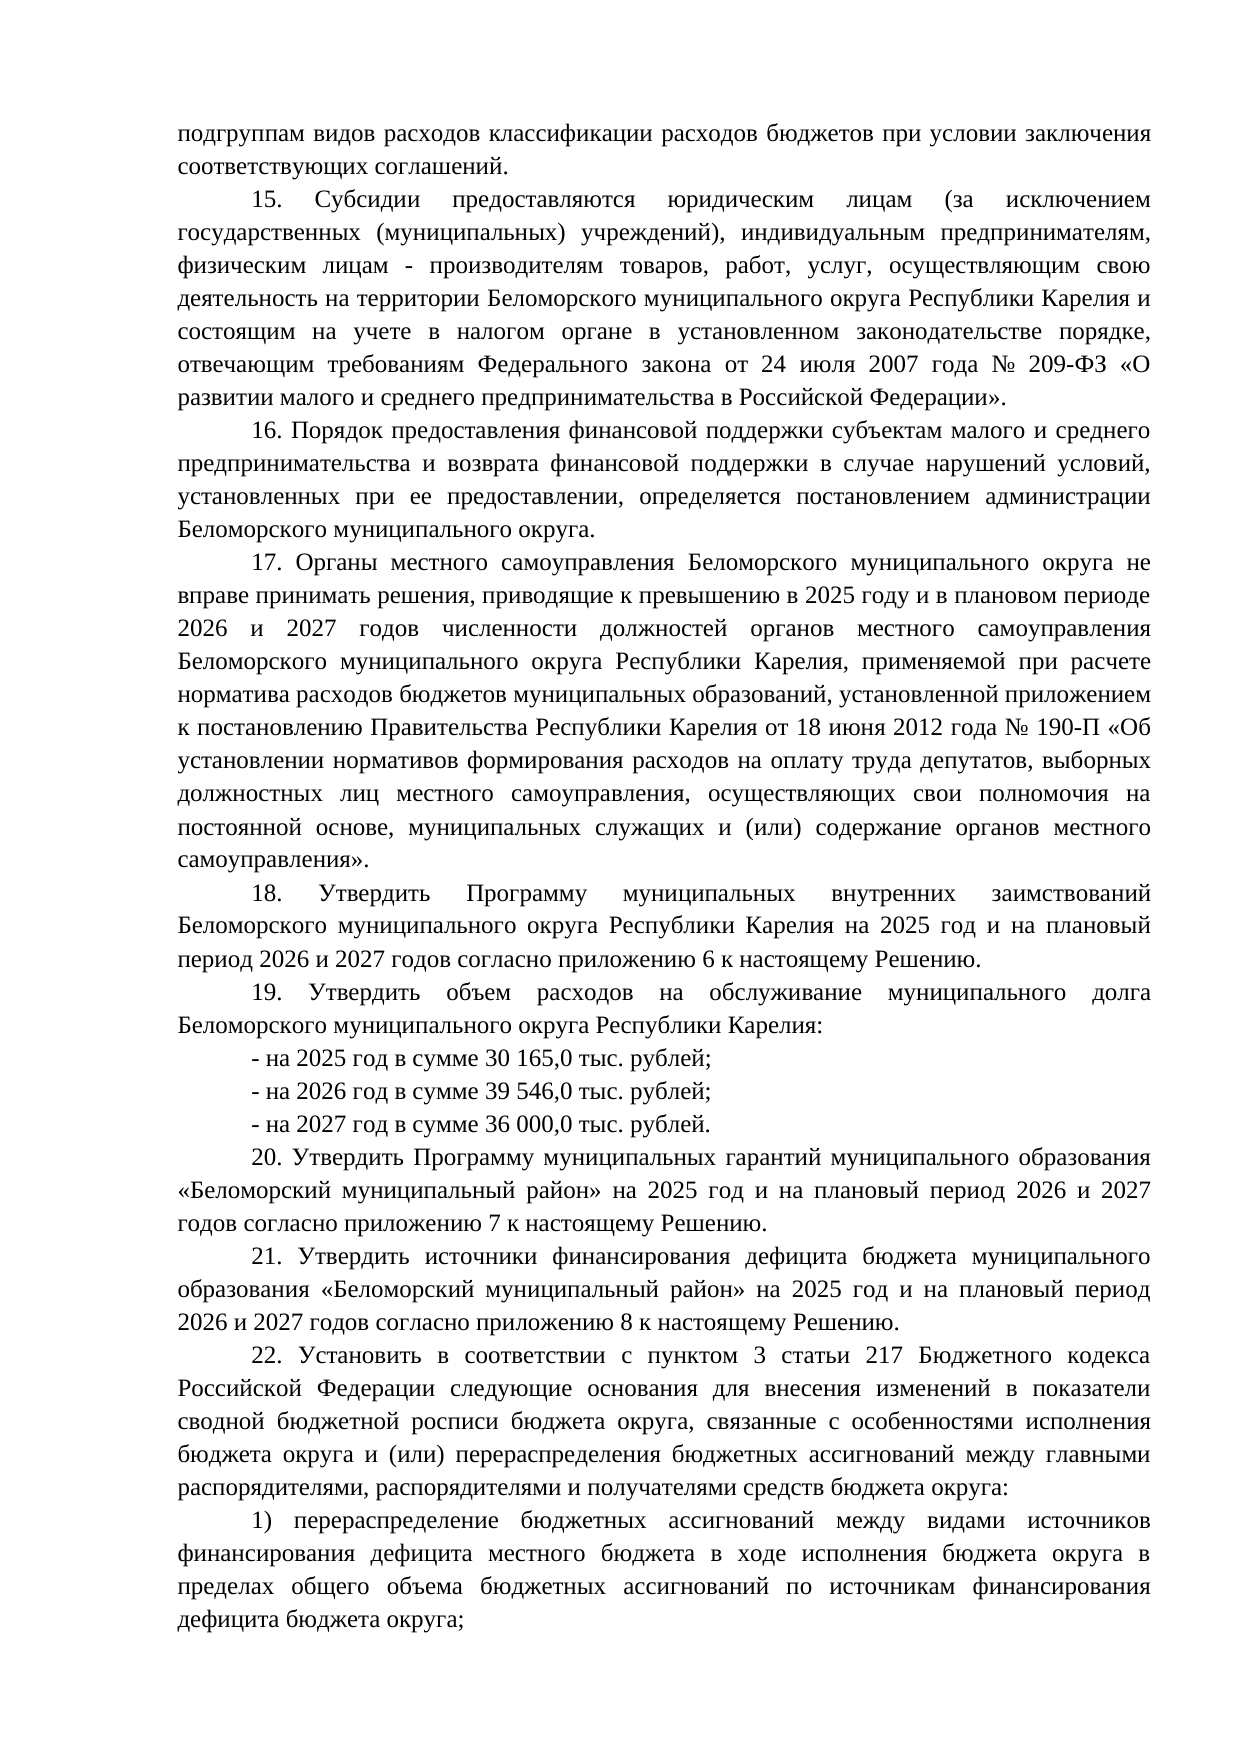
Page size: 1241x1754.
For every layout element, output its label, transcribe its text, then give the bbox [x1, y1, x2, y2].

text 1) перераспределение бюджетных ассигнований между видами источников финансирования дефицита местного бюджета в ходе исполнения бюджета округа в пределах общего объема бюджетных ассигнований по источникам финансирования дефицита бюджета округа; [177, 1505, 1152, 1633]
text 18. Утвердить Программу муниципальных внутренних заимствований Беломорского муниципального округа Республики Карелия на 2025 год и на плановый период 2026 и 2027 годов согласно приложению 6 к настоящему Решению. [177, 878, 1152, 972]
text 15. Субсидии предоставляются юридическим лицам (за исключением государственных (муниципальных) учреждений), индивидуальным предпринимателям, физическим лицам - производителям товаров, работ, услуг, осуществляющим свою деятельность на территории Беломорского муниципального округа Республики Карелия и состоящим на учете в налогом органе в установленном законодательстве порядке, отвечающим требованиям Федерального закона от 24 июля 2007 года № 209-ФЗ «О развитии малого и среднего предпринимательства в Российской Федерации». [177, 184, 1152, 411]
text 20. Утвердить Программу муниципальных гарантий муниципального образования «Беломорский муниципальный район» на 2025 год и на плановый период 2026 и 2027 годов согласно приложению 7 к настоящему Решению. [177, 1142, 1152, 1237]
text 19. Утвердить объем расходов на обслуживание муниципального долга Беломорского муниципального округа Республики Карелия: [177, 977, 1152, 1038]
text 21. Утвердить источники финансирования дефицита бюджета муниципального образования «Беломорский муниципальный район» на 2025 год и на плановый период 2026 и 2027 годов согласно приложению 8 к настоящему Решению. [177, 1241, 1152, 1336]
text 16. Порядок предоставления финансовой поддержки субъектам малого и среднего предпринимательства и возврата финансовой поддержки в случае нарушений условий, установленных при ее предоставлении, определяется постановлением администрации Беломорского муниципального округа. [177, 415, 1152, 543]
text - на 2025 год в сумме 30 165,0 тыс. рублей; [177, 1043, 1152, 1071]
text - на 2027 год в сумме 36 000,0 тыс. рублей. [177, 1109, 1152, 1137]
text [177, 118, 1152, 180]
text 17. Органы местного самоуправления Беломорского муниципального округа не вправе принимать решения, приводящие к превышению в 2025 году и в плановом периоде 2026 и 2027 годов численности должностей органов местного самоуправления Беломорского муниципального округа Республики Карелия, применяемой при расчете норматива расходов бюджетов муниципальных образований, установленной приложением к постановлению Правительства Республики Карелия от 18 июня 2012 года № 190-П «Об установлении нормативов формирования расходов на оплату труда депутатов, выборных должностных лиц местного самоуправления, осуществляющих свои полномочия на постоянной основе, муниципальных служащих и (или) содержание органов местного самоуправления». [177, 547, 1152, 873]
text - на 2026 год в сумме 39 546,0 тыс. рублей; [177, 1076, 1152, 1104]
text 22. Установить в соответствии с пунктом 3 статьи 217 Бюджетного кодекса Российской Федерации следующие основания для внесения изменений в показатели сводной бюджетной росписи бюджета округа, связанные с особенностями исполнения бюджета округа и (или) перераспределения бюджетных ассигнований между главными распорядителями, распорядителями и получателями средств бюджета округа: [177, 1340, 1152, 1501]
